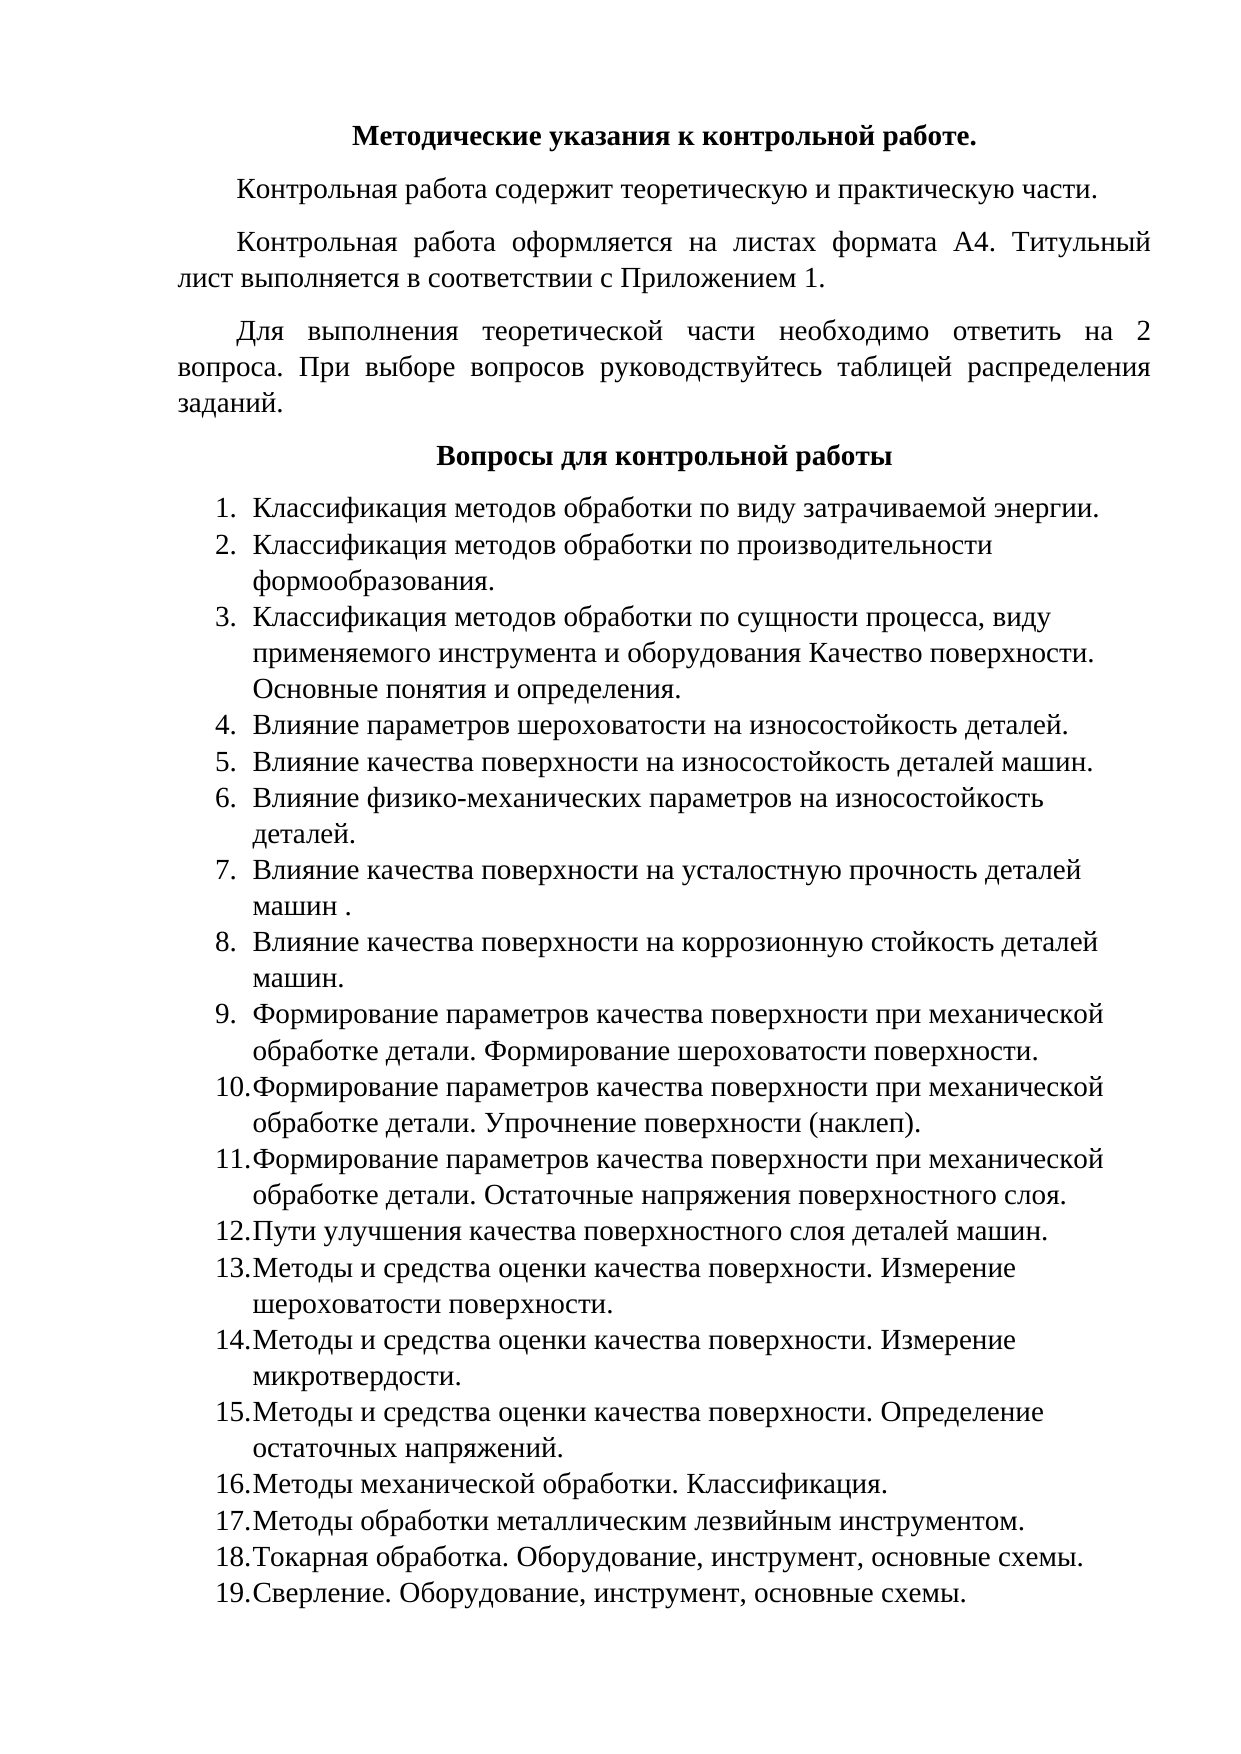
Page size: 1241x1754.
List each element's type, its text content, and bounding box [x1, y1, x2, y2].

list Методы и средства оценки качества поверхности. Измерение микротвердости. [215, 1322, 1152, 1392]
list Формирование параметров качества поверхности при механической обработке детали. Формирование шероховатости поверхности. [215, 997, 1152, 1066]
text Контрольная работа содержит теоретическую и практическую части. [177, 171, 1152, 204]
list Пути улучшения качества поверхностного слоя деталей машин. [215, 1213, 1152, 1247]
list Формирование параметров качества поверхности при механической обработке детали. Упрочнение поверхности (наклеп). [215, 1069, 1152, 1139]
list Токарная обработка. Оборудование, инструмент, основные схемы. [215, 1539, 1152, 1572]
list Классификация методов обработки по производительности формообразования. [215, 527, 1152, 596]
list Методы и средства оценки качества поверхности. Измерение шероховатости поверхности. [215, 1250, 1152, 1319]
text Для выполнения теоретической части необходимо ответить на 2 вопроса. При выборе вопросов руководствуйтесь таблицей распределения заданий. [177, 313, 1152, 418]
list Влияние физико-механических параметров на износостойкость деталей. [215, 780, 1152, 849]
list Классификация методов обработки по сущности процесса, виду применяемого инструмента и оборудования Качество поверхности. Основные понятия и определения. [215, 599, 1152, 705]
list Классификация методов обработки по виду затрачиваемой энергии. [215, 491, 1152, 524]
list Влияние качества поверхности на износостойкость деталей машин. [215, 744, 1152, 777]
list Методы и средства оценки качества поверхности. Определение остаточных напряжений. [215, 1394, 1154, 1464]
list Сверление. Оборудование, инструмент, основные схемы. [215, 1575, 1152, 1608]
text Контрольная работа оформляется на листах формата А4. Титульный лист выполняется в соответствии с Приложением 1. [177, 224, 1152, 293]
list Влияние качества поверхности на усталостную прочность деталей машин . [215, 852, 1152, 922]
list Влияние качества поверхности на коррозионную стойкость деталей машин. [215, 924, 1152, 994]
list Формирование параметров качества поверхности при механической обработке детали. Остаточные напряжения поверхностного слоя. [215, 1141, 1154, 1211]
list Методы механической обработки. Классификация. [215, 1467, 1152, 1500]
list Методы обработки металлическим лезвийным инструментом. [215, 1503, 1152, 1536]
text Методические указания к контрольной работе. [177, 118, 1152, 152]
list Влияние параметров шероховатости на износостойкость деталей. [215, 707, 1152, 741]
text Вопросы для контрольной работы [177, 438, 1152, 471]
